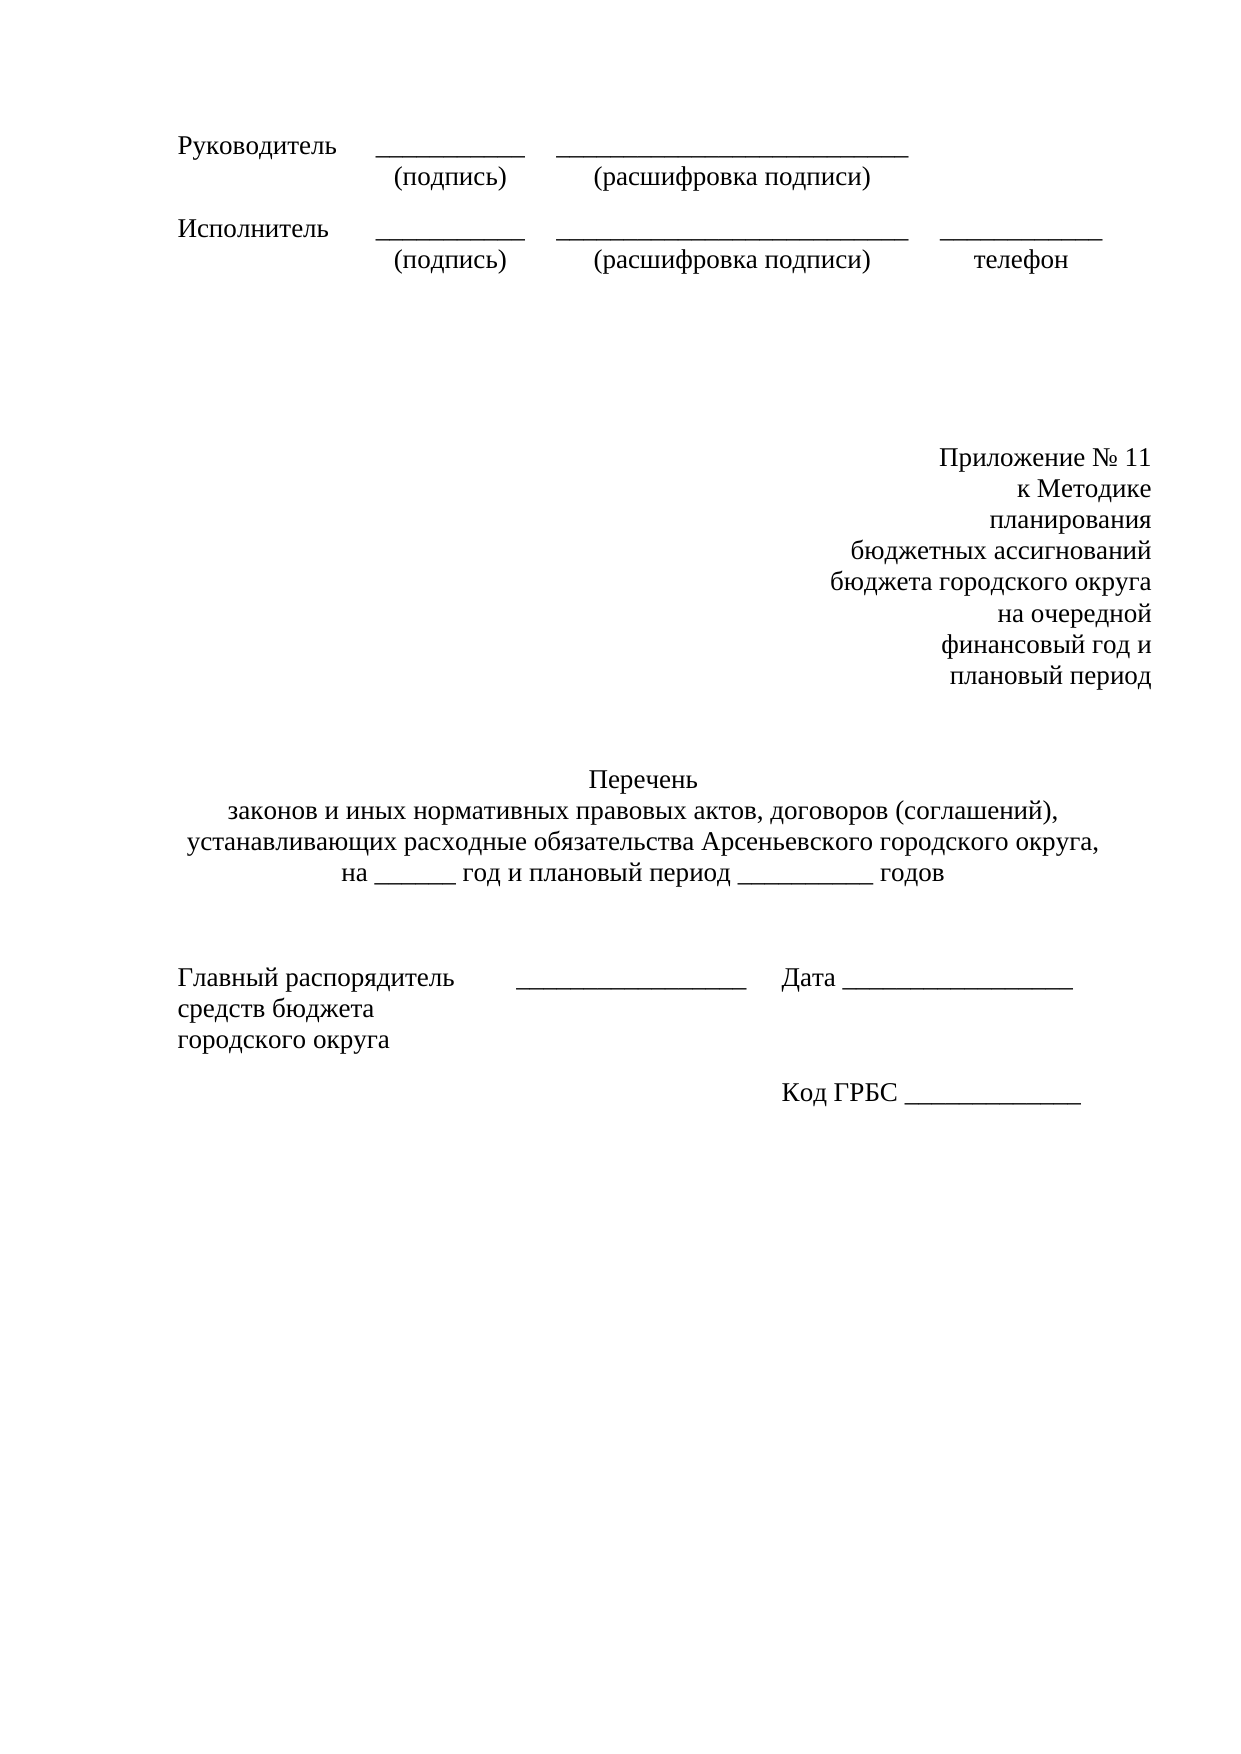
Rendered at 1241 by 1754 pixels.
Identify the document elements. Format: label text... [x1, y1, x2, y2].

text планирования [177, 503, 1152, 534]
text плановый период [177, 659, 1152, 690]
text бюджетных ассигнований [177, 534, 1152, 566]
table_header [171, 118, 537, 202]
text финансовый год и [177, 628, 1152, 659]
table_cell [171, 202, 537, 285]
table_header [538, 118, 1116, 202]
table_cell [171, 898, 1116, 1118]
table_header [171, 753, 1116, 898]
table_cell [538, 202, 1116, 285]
text на очередной [177, 597, 1152, 628]
text бюджета городского округа [177, 566, 1152, 597]
text к Методике [177, 472, 1152, 503]
text Приложение № 11 [177, 441, 1152, 472]
